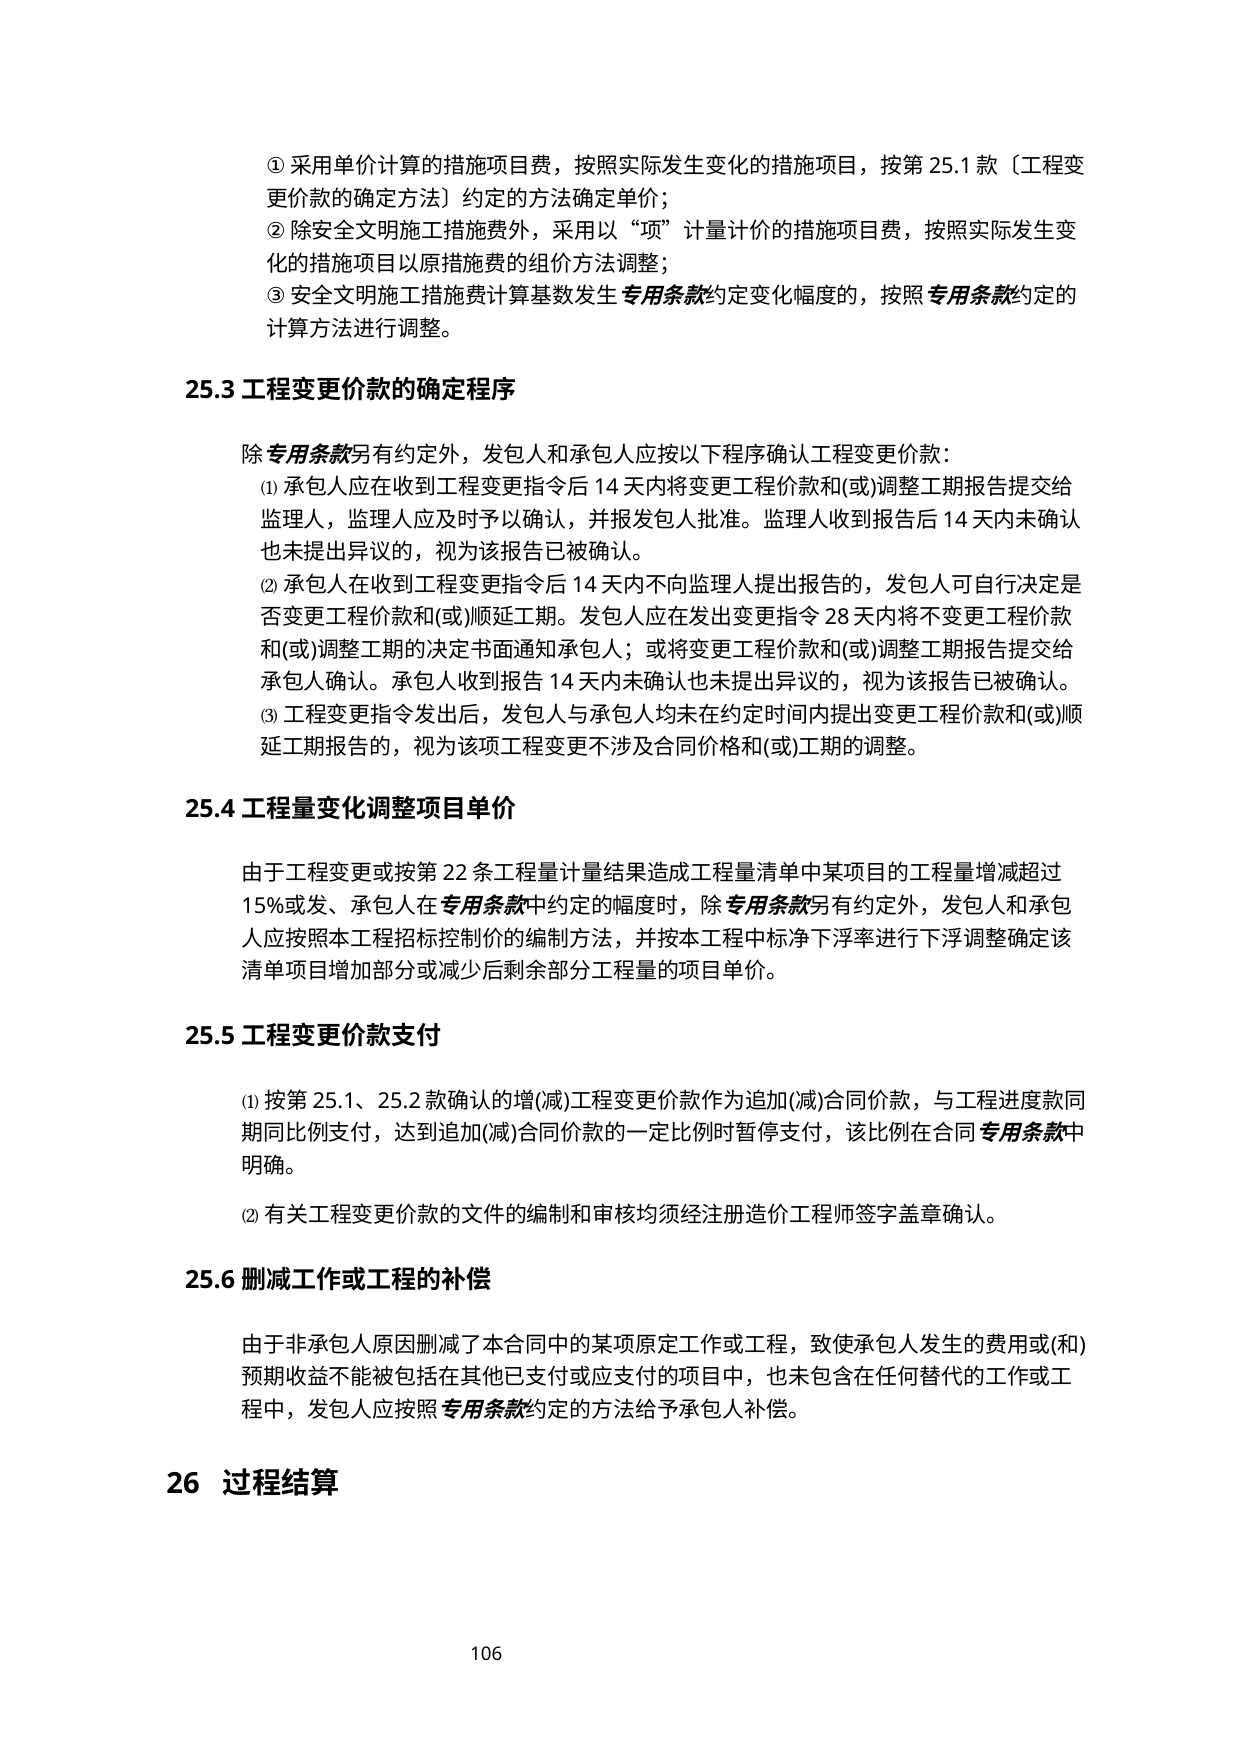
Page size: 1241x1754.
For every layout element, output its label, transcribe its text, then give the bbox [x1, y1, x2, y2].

text ①采用单价计算的措施项目费，按照实际发生变化的措施项目，按第25.1款〔工程变更价款的确定方法〕约定的方法确定单价； [266, 148, 1093, 213]
text ⑵承包人在收到工程变更指令后14天内不向监理人提出报告的，发包人可自行决定是否变更工程价款和(或)顺延工期。发包人应在发出变更指令28天内将不变更工程价款和(或)调整工期的决定书面通知承包人；或将变更工程价款和(或)调整工期报告提交给承包人确认。承包人收到报告14天内未确认也未提出异议的，视为该报告已被确认。 [260, 566, 1093, 696]
text 由于工程变更或按第22条工程量计量结果造成工程量清单中某项目的工程量增减超过15%或发、承包人在专用条款中约定的幅度时，除专用条款另有约定外，发包人和承包人应按照本工程招标控制价的编制方法，并按本工程中标净下浮率进行下浮调整确定该清单项目增加部分或减少后剩余部分工程量的项目单价。 [241, 855, 1093, 985]
text 除专用条款另有约定外，发包人和承包人应按以下程序确认工程变更价款： [241, 436, 1093, 469]
text ⑴按第25.1、25.2款确认的增(减)工程变更价款作为追加(减)合同价款，与工程进度款同期同比例支付，达到追加(减)合同价款的一定比例时暂停支付，该比例在合同专用条款中明确。 [241, 1083, 1093, 1180]
list 工程变更价款的确定程序 [185, 355, 1093, 420]
list 过程结算 [166, 1449, 1093, 1514]
list 工程变更价款支付 [185, 1001, 1093, 1066]
text ⑵有关工程变更价款的文件的编制和审核均须经注册造价工程师签字盖章确认。 [241, 1196, 1093, 1229]
list 工程量变化调整项目单价 [185, 774, 1093, 839]
text ②除安全文明施工措施费外，采用以“项”计量计价的措施项目费，按照实际发生变化的措施项目以原措施费的组价方法调整； [266, 213, 1093, 278]
list 删减工作或工程的补偿 [185, 1245, 1093, 1310]
text ⑴承包人应在收到工程变更指令后14天内将变更工程价款和(或)调整工期报告提交给监理人，监理人应及时予以确认，并报发包人批准。监理人收到报告后14天内未确认也未提出异议的，视为该报告已被确认。 [260, 469, 1093, 566]
text ⑶工程变更指令发出后，发包人与承包人均未在约定时间内提出变更工程价款和(或)顺延工期报告的，视为该项工程变更不涉及合同价格和(或)工期的调整。 [260, 696, 1093, 761]
text ③安全文明施工措施费计算基数发生专用条款约定变化幅度的，按照专用条款约定的计算方法进行调整。 [266, 278, 1093, 343]
text 由于非承包人原因删减了本合同中的某项原定工作或工程，致使承包人发生的费用或(和)预期收益不能被包括在其他已支付或应支付的项目中，也未包含在任何替代的工作或工程中，发包人应按照专用条款约定的方法给予承包人补偿。 [241, 1326, 1093, 1424]
